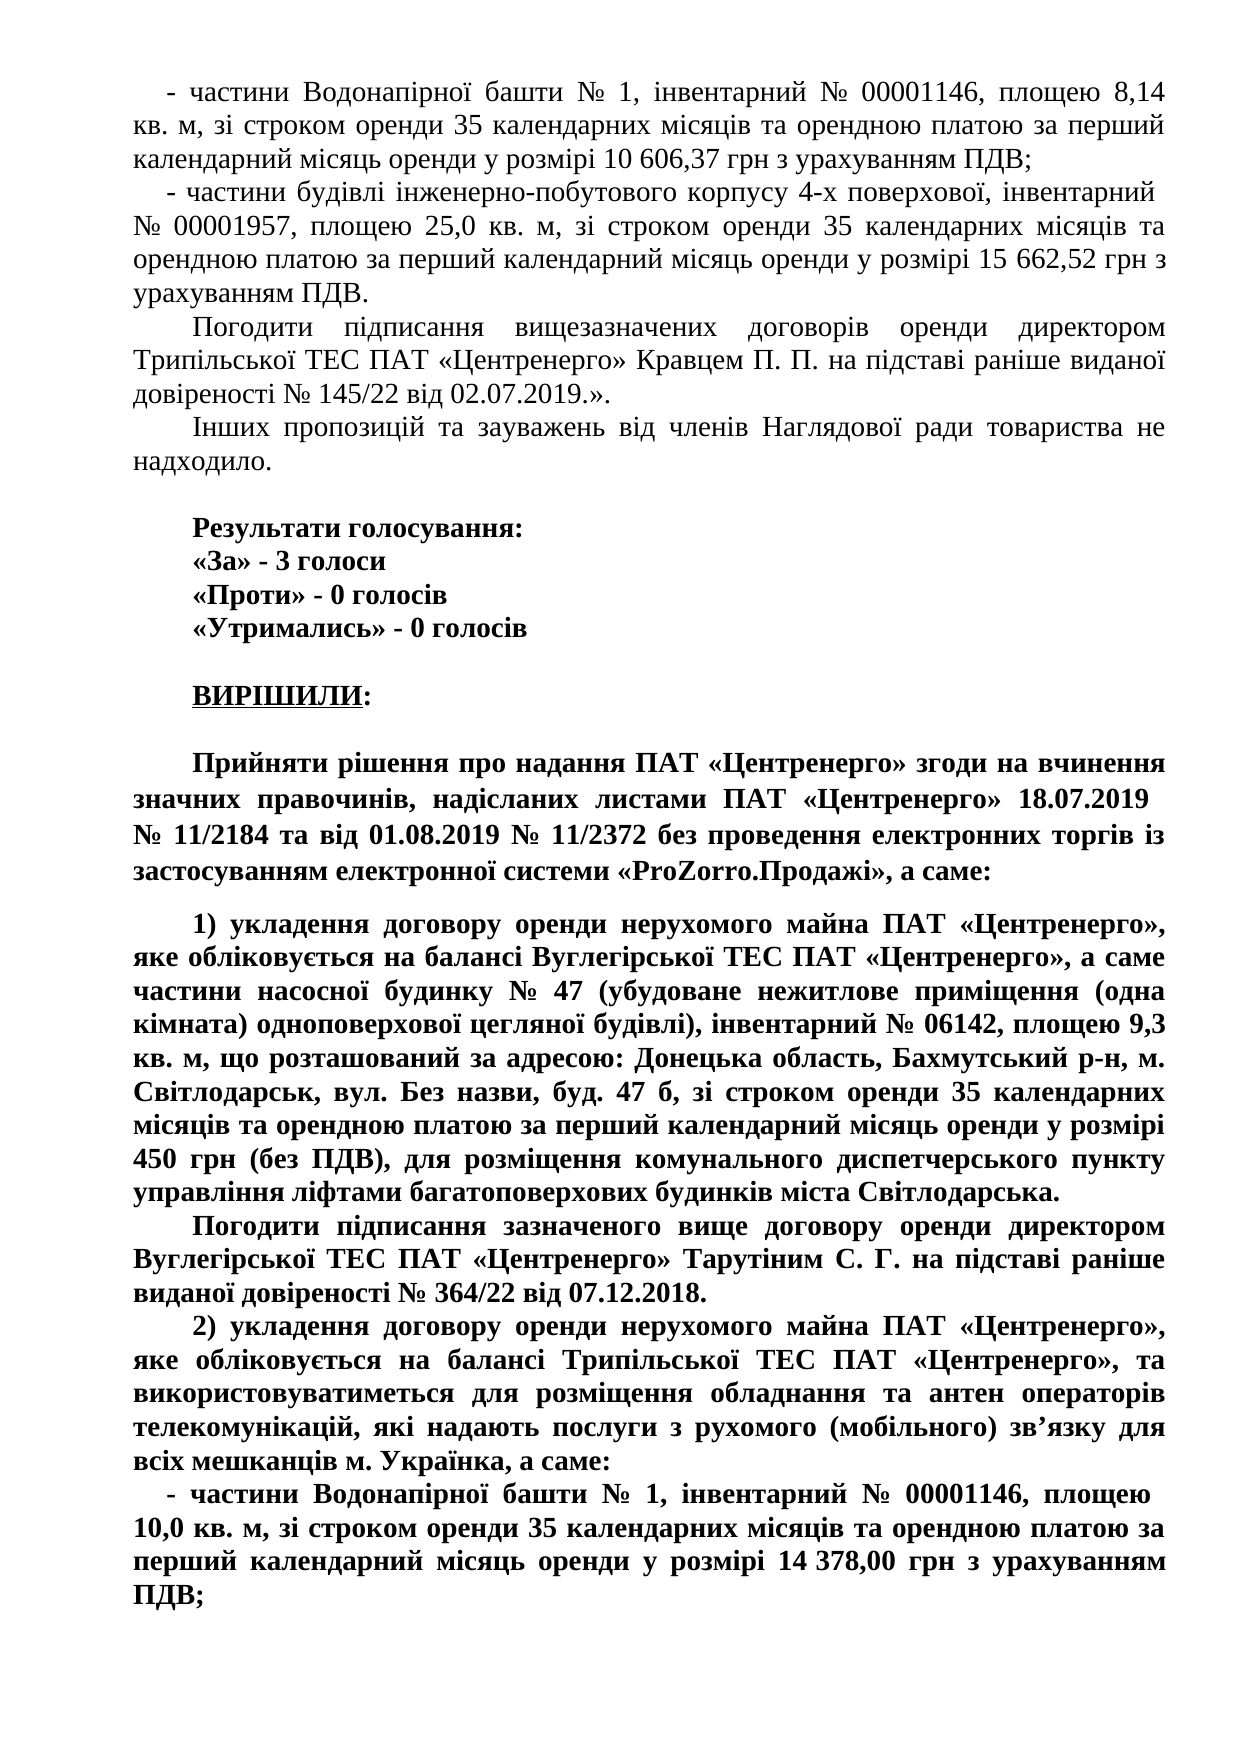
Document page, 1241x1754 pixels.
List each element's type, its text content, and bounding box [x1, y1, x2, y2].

text Погодити підписання зазначеного вище договору оренди директором Вуглегірської ТЕС ПАТ «Центренерго» Тарутіним С. Г. на підставі раніше виданої довіреності № 364/22 від 07.12.2018. [133, 1208, 1167, 1308]
text Інших пропозицій та зауважень від членів Наглядової ради товариства не надходило. [133, 409, 1167, 476]
text «Проти» - 0 голосів [133, 577, 1167, 611]
text Погодити підписання вищезазначених договорів оренди директором Трипільської ТЕС ПАТ «Центренерго» Кравцем П. П. на підставі раніше виданої довіреності № 145/22 від 02.07.2019.». [133, 309, 1167, 409]
text 1) укладення договору оренди нерухомого майна ПАТ «Центренерго», яке обліковується на балансі Вуглегірської ТЕС ПАТ «Центренерго», а саме частини насосної будинку № 47 (убудоване нежитлове приміщення (одна кімната) одноповерхової цегляної будівлі), інвентарний № 06142, площею 9,3 кв. м, що розташований за адресою: Донецька область, Бахмутський р-н, м. Світлодарськ, вул. Без назви, буд. 47 б, зі строком оренди 35 календарних місяців та орендною платою за перший календарний місяць оренди у розмірі 450 грн (без ПДВ), для розміщення комунального диспетчерського пункту управління ліфтами багатоповерхових будинків міста Світлодарська. [133, 906, 1167, 1208]
text 2) укладення договору оренди нерухомого майна ПАТ «Центренерго», яке обліковується на балансі Трипільської ТЕС ПАТ «Центренерго», та використовуватиметься для розміщення обладнання та антен операторів телекомунікацій, які надають послуги з рухомого (мобільного) зв’язку для всіх мешканців м. Українка, а саме: [133, 1308, 1167, 1476]
text - частини Водонапірної башти № 1, інвентарний № 00001146, площею 10,0 кв. м, зі строком оренди 35 календарних місяців та орендною платою за перший календарний місяць оренди у розмірі 14 378,00 грн з урахуванням ПДВ; [133, 1476, 1167, 1610]
text Прийняти рішення про надання ПАТ «Центренерго» згоди на вчинення значних правочинів, надісланих листами ПАТ «Центренерго» 18.07.2019 № 11/2184 та від 01.08.2019 № 11/2372 без проведення електронних торгів із застосуванням електронної системи «ProZorro.Продажі», а саме: [133, 745, 1167, 887]
text - частини Водонапірної башти № 1, інвентарний № 00001146, площею 8,14 кв. м, зі строком оренди 35 календарних місяців та орендною платою за перший календарний місяць оренди у розмірі 10 606,37 грн з урахуванням ПДВ; [133, 74, 1167, 174]
text «За» - 3 голоси [133, 543, 1167, 577]
text «Утримались» - 0 голосів [133, 611, 1167, 644]
text - частини будівлі інженерно-побутового корпусу 4-х поверхової, інвентарний № 00001957, площею 25,0 кв. м, зі строком оренди 35 календарних місяців та орендною платою за перший календарний місяць оренди у розмірі 15 662,52 грн з урахуванням ПДВ. [133, 174, 1167, 309]
text ВИРІШИЛИ: [133, 678, 1167, 711]
text Результати голосування: [133, 510, 1167, 543]
